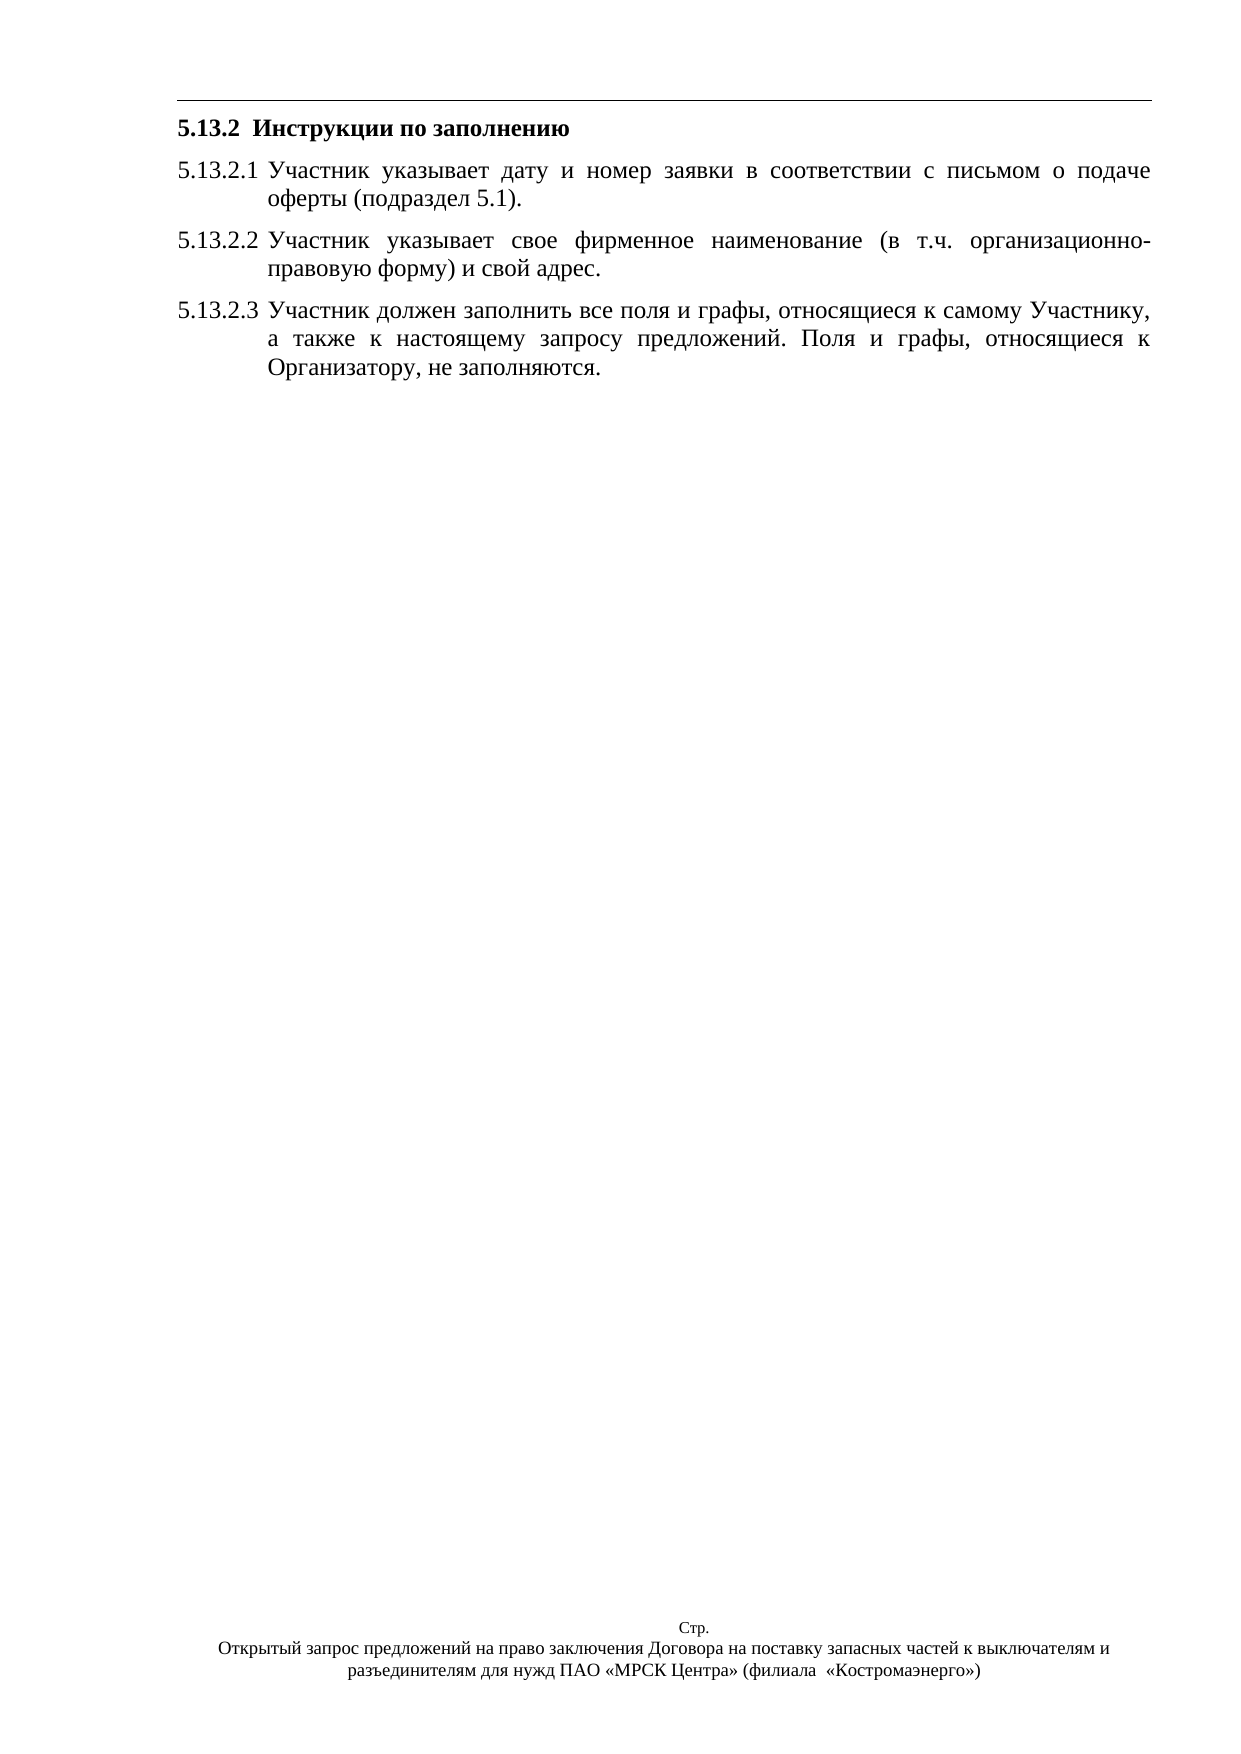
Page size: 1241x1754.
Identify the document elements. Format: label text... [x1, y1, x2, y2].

list Участник указывает дату и номер заявки в соответствии с письмом о подаче оферты (подраздел 5.1). [177, 155, 1152, 212]
list Участник должен заполнить все поля и графы, относящиеся к самому Участнику, а также к настоящему запросу предложений. Поля и графы, относящиеся к Организатору, не заполняются. [177, 295, 1152, 381]
list Участник указывает свое фирменное наименование (в т.ч. организационно-правовую форму) и свой адрес. [177, 225, 1152, 282]
subtitle Инструкции по заполнению [177, 113, 1152, 142]
